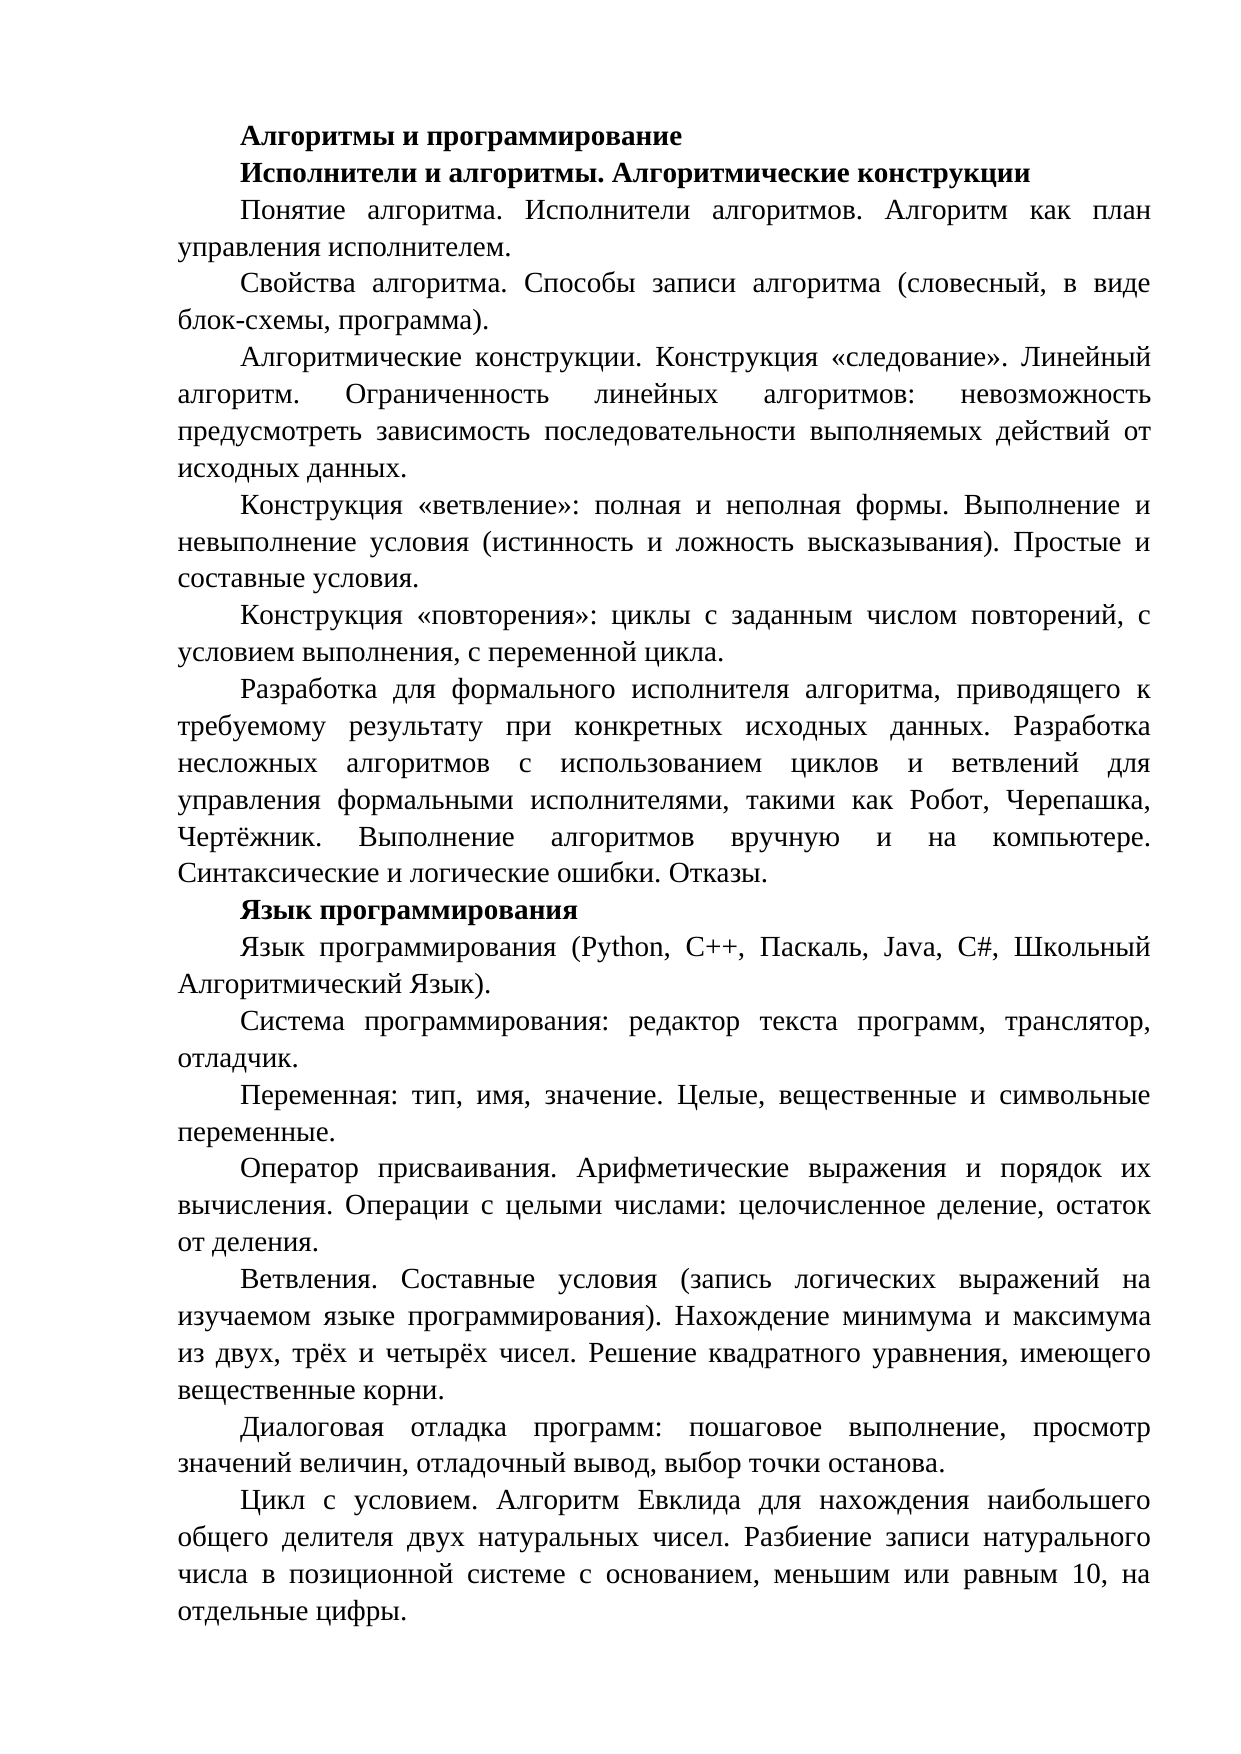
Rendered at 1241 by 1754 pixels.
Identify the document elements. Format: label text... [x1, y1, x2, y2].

text Алгоритмические конструкции. Конструкция «следование». Линейный алгоритм. Ограниченность линейных алгоритмов: невозможность предусмотреть зависимость последовательности выполняемых действий от исходных данных. [177, 339, 1152, 483]
text Алгоритмы и программирование [177, 118, 1152, 152]
text Переменная: тип, имя, значение. Целые, вещественные и символьные переменные. [177, 1077, 1152, 1147]
text Система программирования: редактор текста программ, транслятор, отладчик. [177, 1003, 1152, 1073]
text Конструкция «повторения»: циклы с заданным числом повторений, с условием выполнения, с переменной цикла. [177, 597, 1152, 668]
text Оператор присваивания. Арифметические выражения и порядок их вычисления. Операции с целыми числами: целочисленное деление, остаток от деления. [177, 1151, 1152, 1258]
text Язык программирования (Python, C++, Паскаль, Java, C#, Школьный Алгоритмический Язык). [177, 929, 1152, 1000]
text Ветвления. Составные условия (запись логических выражений на изучаемом языке программирования). Нахождение минимума и максимума из двух, трёх и четырёх чисел. Решение квадратного уравнения, имеющего вещественные корни. [177, 1261, 1152, 1405]
text Цикл с условием. Алгоритм Евклида для нахождения наибольшего общего делителя двух натуральных чисел. Разбиение записи натурального числа в позиционной системе с основанием, меньшим или равным 10, на отдельные цифры. [177, 1482, 1152, 1627]
text Понятие алгоритма. Исполнители алгоритмов. Алгоритм как план управления исполнителем. [177, 192, 1152, 262]
text Конструкция «ветвление»: полная и неполная формы. Выполнение и невыполнение условия (истинность и ложность высказывания). Простые и составные условия. [177, 487, 1152, 594]
text Разработка для формального исполнителя алгоритма, приводящего к требуемому результату при конкретных исходных данных. Разработка несложных алгоритмов с использованием циклов и ветвлений для управления формальными исполнителями, такими как Робот, Черепашка, Чертёжник. Выполнение алгоритмов вручную и на компьютере. Синтаксические и логические ошибки. Отказы. [177, 671, 1152, 889]
text Диалоговая отладка программ: пошаговое выполнение, просмотр значений величин, отладочный вывод, выбор точки останова. [177, 1409, 1152, 1479]
text Язык программирования [177, 892, 1152, 926]
text Исполнители и алгоритмы. Алгоритмические конструкции [177, 155, 1152, 188]
text Свойства алгоритма. Способы записи алгоритма (словесный, в виде блок-схемы, программа). [177, 266, 1152, 336]
